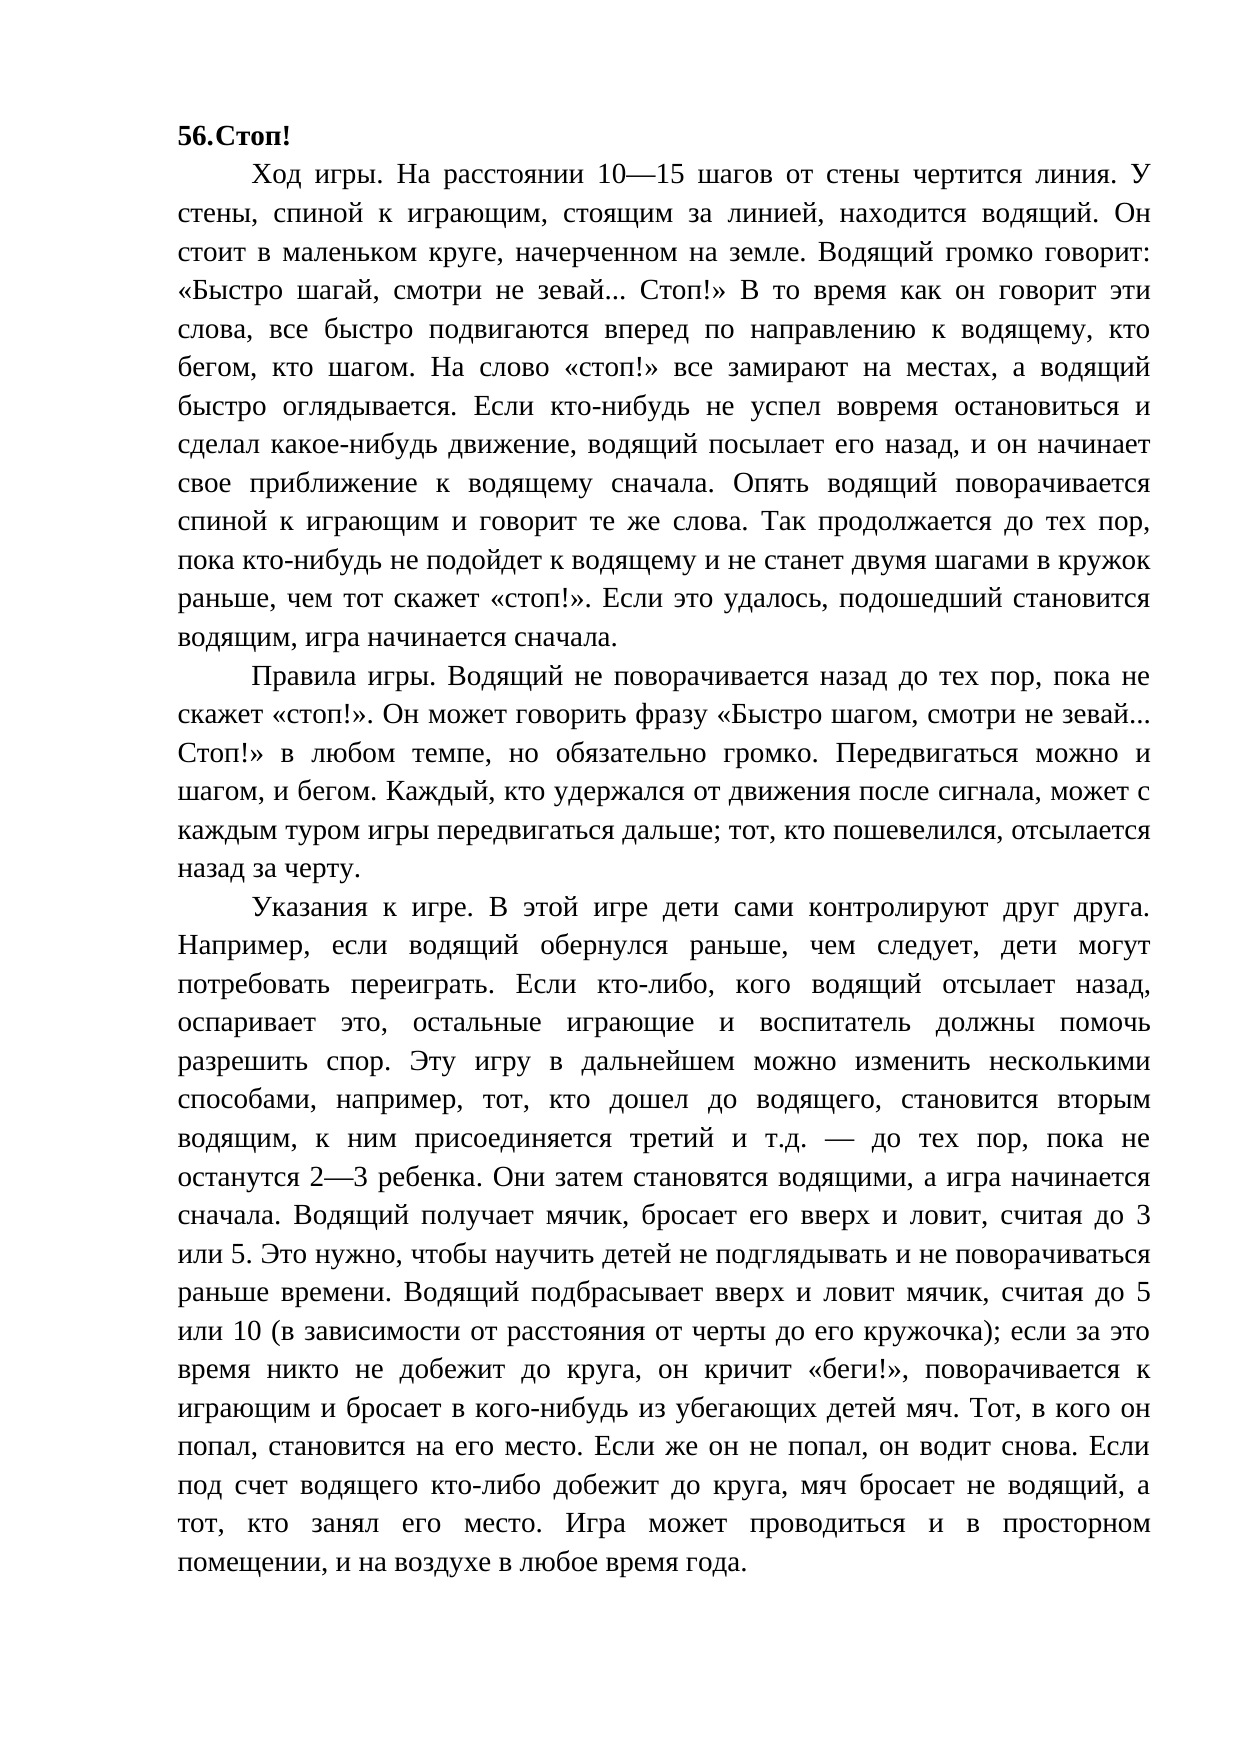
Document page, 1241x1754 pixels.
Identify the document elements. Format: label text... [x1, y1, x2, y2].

list Стоп! [177, 118, 1152, 152]
text Ход игры. На расстоянии 10—15 шагов от стены чертится линия. У стены, спиной к играющим, стоящим за линией, находится водящий. Он стоит в маленьком круге, начерченном на земле. Водящий громко говорит: «Быстро шагай, смотри не зевай... Стоп!» В то время как он говорит эти слова, все быстро подвигаются вперед по направлению к водящему, кто бегом, кто шагом. На слово «стоп!» все замирают на местах, а водящий быстро оглядывается. Если кто-нибудь не успел вовремя остановиться и сделал какое-нибудь движение, водящий посылает его назад, и он начинает свое приближение к водящему сначала. Опять водящий поворачивается спиной к играющим и говорит те же слова. Так продолжается до тех пор, пока кто-нибудь не подойдет к водящему и не станет двумя шагами в кружок раньше, чем тот скажет «стоп!». Если это удалось, подошедший становится водящим, игра начинается сначала. [177, 157, 1152, 653]
text Указания к игре. В этой игре дети сами контролируют друг друга. Например, если водящий обернулся раньше, чем следует, дети могут потребовать переиграть. Если кто-либо, кого водящий отсылает назад, оспаривает это, остальные играющие и воспитатель должны помочь разрешить спор. Эту игру в дальнейшем можно изменить несколькими способами, например, тот, кто дошел до водящего, становится вторым водящим, к ним присоединяется третий и т.д. — до тех пор, пока не останутся 2—3 ребенка. Они затем становятся водящими, а игра начинается сначала. Водящий получает мячик, бросает его вверх и ловит, считая до 3 или 5. Это нужно, чтобы научить детей не подглядывать и не поворачиваться раньше времени. Водящий подбрасывает вверх и ловит мячик, считая до 5 или 10 (в зависимости от расстояния от черты до его кружочка); если за это время никто не добежит до круга, он кричит «беги!», поворачивается к играющим и бросает в кого-нибудь из убегающих детей мяч. Тот, в кого он попал, становится на его место. Если же он не попал, он водит снова. Если под счет водящего кто-либо добежит до круга, мяч бросает не водящий, а тот, кто занял его место. Игра может проводиться и в просторном помещении, и на воздухе в любое время года. [177, 889, 1152, 1578]
text Правила игры. Водящий не поворачивается назад до тех пор, пока не скажет «стоп!». Он может говорить фразу «Быстро шагом, смотри не зевай... Стоп!» в любом темпе, но обязательно громко. Передвигаться можно и шагом, и бегом. Каждый, кто удержался от движения после сигнала, может с каждым туром игры передвигаться дальше; тот, кто пошевелился, отсылается назад за черту. [177, 658, 1152, 884]
